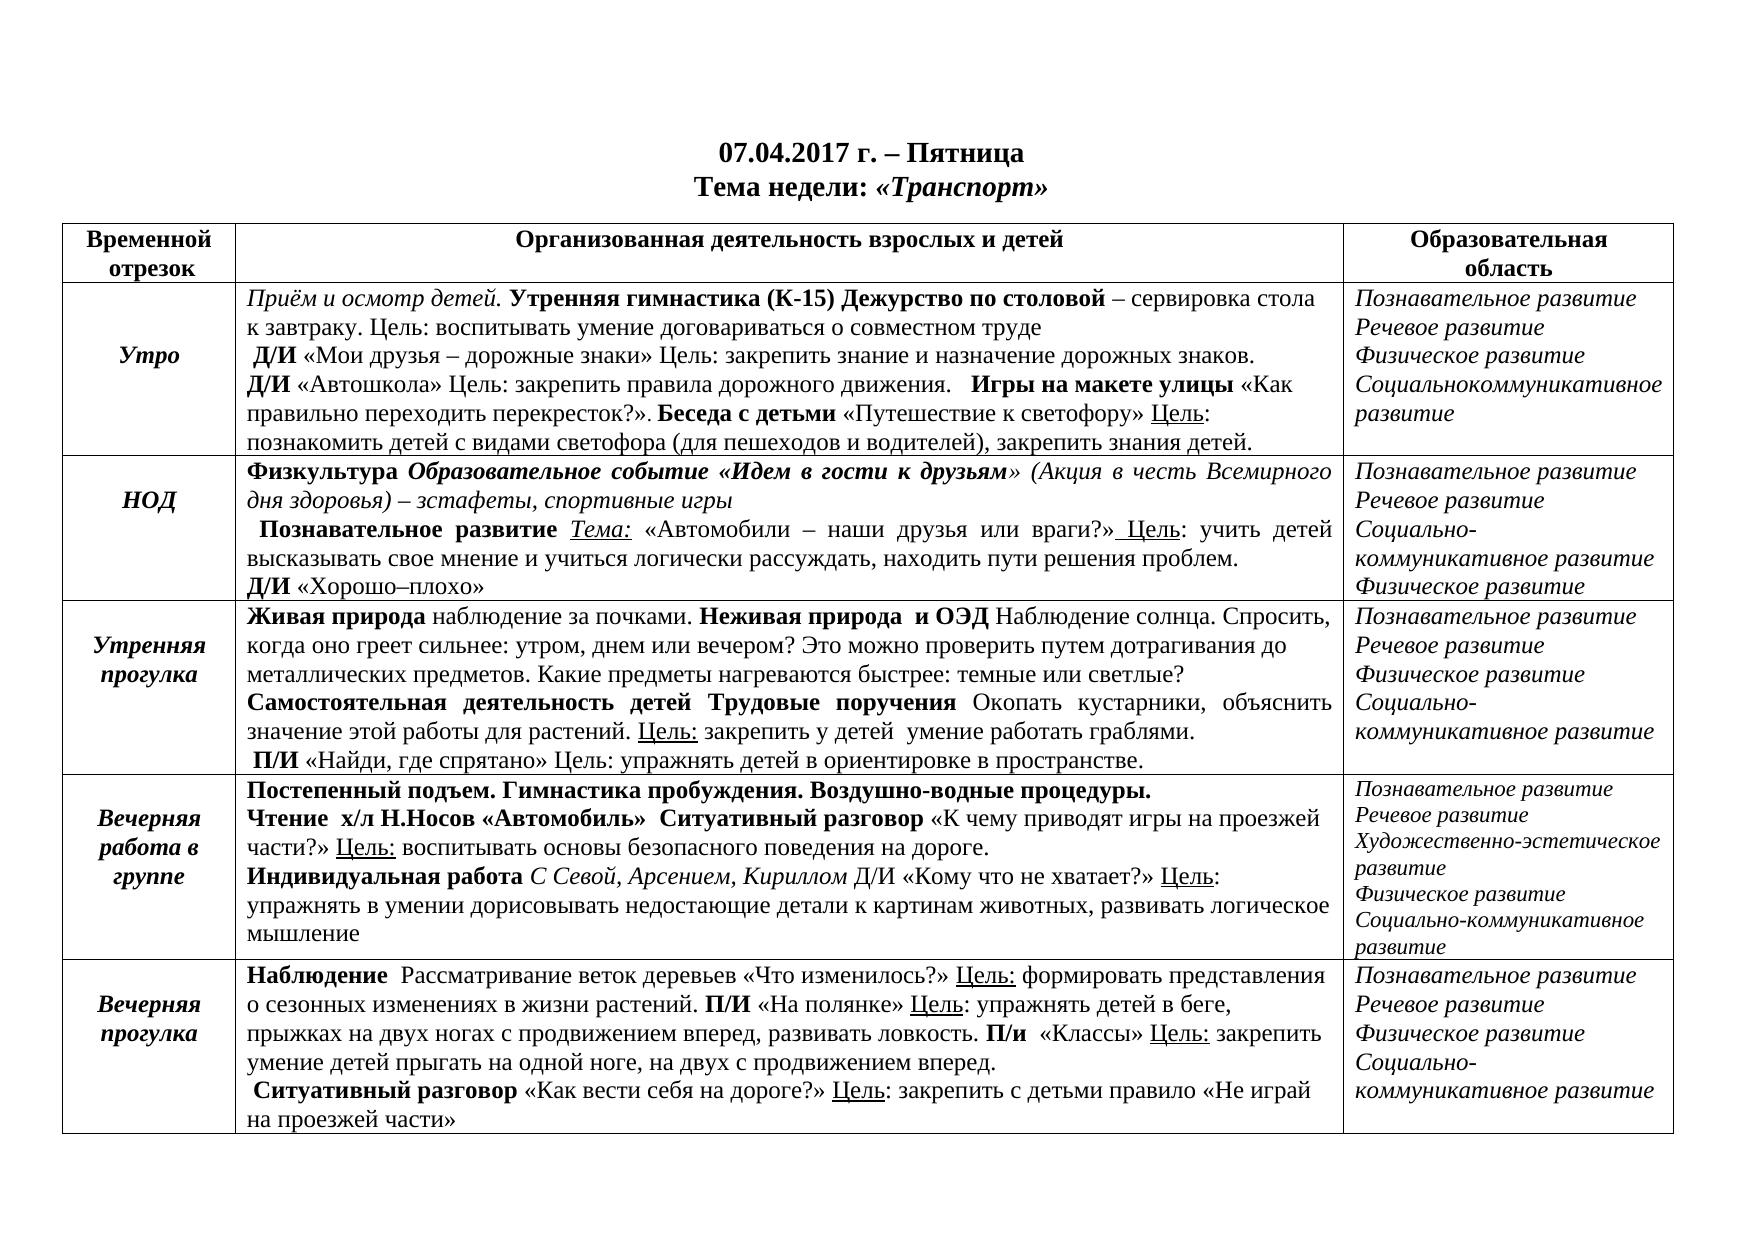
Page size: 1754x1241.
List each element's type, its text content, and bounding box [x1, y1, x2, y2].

table_header Образовательная область [1344, 224, 1673, 282]
table_cell Приём и осмотр детей. Утренняя гимнастика (К-15) Дежурство по столовой – сервировка стола к завтраку. Цель: воспитывать умение договариваться о совместном труде Д/И «Мои друзья – дорожные знаки» Цель: закрепить знание и назначение дорожных знаков. Д/И «Автошкола» Цель: закрепить правила дорожного движения. Игры на макете улицы «Как правильно переходить перекресток?». Беседа с детьми «Путешествие к светофору» Цель: познакомить детей с видами светофора (для пешеходов и водителей), закрепить знания детей. [236, 283, 1343, 455]
table_header Временной отрезок [63, 224, 235, 282]
table_cell Утренняя прогулка [63, 601, 235, 774]
text 07.04.2017 г. – Пятница [74, 135, 1668, 169]
table_cell Познавательное развитие Речевое развитие Физическое развитие Социальнокоммуникативное развитие [1344, 283, 1673, 455]
table_cell НОД [63, 456, 235, 600]
table_cell Наблюдение Рассматривание веток деревьев «Что изменилось?» Цель: формировать представления о сезонных изменениях в жизни растений. П/И «На полянке» Цель: упражнять детей в беге, прыжках на двух ногах с продвижением вперед, развивать ловкость. П/и «Классы» Цель: закрепить умение детей прыгать на одной ноге, на двух с продвижением вперед. Ситуативный разговор «Как вести себя на дороге?» Цель: закрепить с детьми правило «Не играй на проезжей части» [236, 960, 1343, 1133]
table_cell Познавательное развитие Речевое развитие Социально-коммуникативное развитие Физическое развитие [1344, 456, 1673, 600]
table_header Организованная деятельность взрослых и детей [236, 224, 1343, 282]
table_cell Постепенный подъем. Гимнастика пробуждения. Воздушно-водные процедуры. Чтение х/л Н.Носов «Автомобиль» Ситуативный разговор «К чему приводят игры на проезжей части?» Цель: воспитывать основы безопасного поведения на дороге. Индивидуальная работа С Севой, Арсением, Кириллом Д/И «Кому что не хватает?» Цель: упражнять в умении дорисовывать недостающие детали к картинам животных, развивать логическое мышление [236, 775, 1343, 959]
table_cell Утро [63, 283, 235, 455]
table_cell Познавательное развитие Речевое развитие Художественно-эстетическое развитие Физическое развитие Социально-коммуникативное развитие [1344, 775, 1673, 959]
text Тема недели: «Транспорт» [74, 169, 1668, 202]
table_cell Познавательное развитие Речевое развитие Физическое развитие Социально-коммуникативное развитие [1344, 601, 1673, 774]
table_cell Вечерняя прогулка [63, 960, 235, 1133]
table_cell Живая природа наблюдение за почками. Неживая природа и ОЭД Наблюдение солнца. Спросить, когда оно греет сильнее: утром, днем или вечером? Это можно проверить путем дотрагивания до металлических предметов. Какие предметы нагреваются быстрее: темные или светлые? Самостоятельная деятельность детей Трудовые поручения Окопать кустарники, объяснить значение этой работы для растений. Цель: закрепить у детей умение работать граблями. П/И «Найди, где спрятано» Цель: упражнять детей в ориентировке в пространстве. [236, 601, 1343, 774]
table_cell Познавательное развитие Речевое развитие Физическое развитие Социально-коммуникативное развитие [1344, 960, 1673, 1133]
table_cell Вечерняя работа в группе [63, 775, 235, 959]
table_cell Физкультура Образовательное событие «Идем в гости к друзьям» (Акция в честь Всемирного дня здоровья) – зстафеты, спортивные игры Познавательное развитие Тема: «Автомобили – наши друзья или враги?» Цель: учить детей высказывать свое мнение и учиться логически рассуждать, находить пути решения проблем. Д/И «Хорошо–плохо» [236, 456, 1343, 600]
